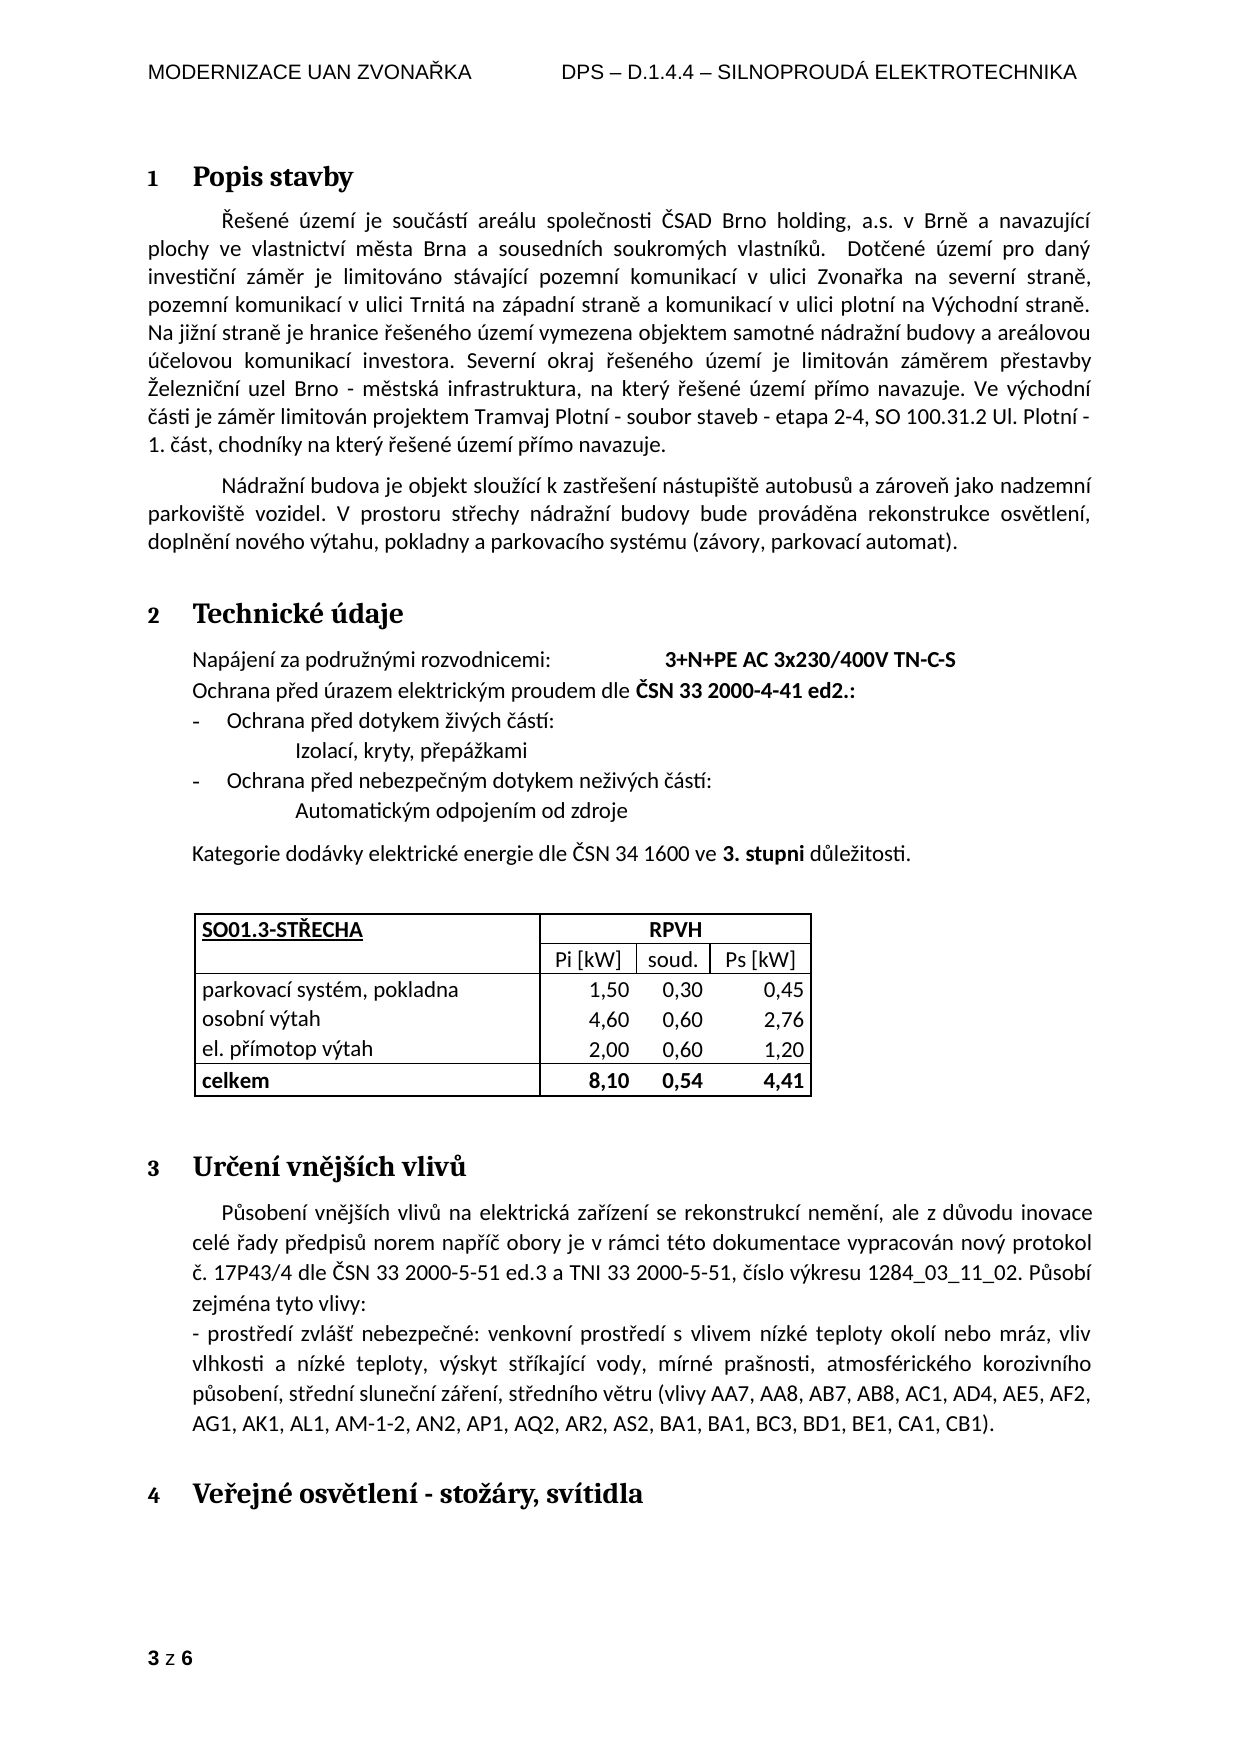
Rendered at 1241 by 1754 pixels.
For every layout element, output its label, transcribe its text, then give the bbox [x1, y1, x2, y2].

table_cell 0,30 [636, 974, 710, 1003]
text Řešené území je součástí areálu společnosti ČSAD Brno holding, a.s. v Brně a navazující plochy ve vlastnictví města Brna a sousedních soukromých vlastníků. Dotčené území pro daný investiční záměr je limitováno stávající pozemní komunikací v ulici Zvonařka na severní straně, pozemní komunikací v ulici Trnitá na západní straně a komunikací v ulici plotní na Východní straně. Na jižní straně je hranice řešeného území vymezena objektem samotné nádražní budovy a areálovou účelovou komunikací investora. Severní okraj řešeného území je limitován záměrem přestavby Železniční uzel Brno - městská infrastruktura, na který řešené území přímo navazuje. Ve východní části je záměr limitován projektem Tramvaj Plotní - soubor staveb - etapa 2-4, SO 100.31.2 Ul. Plotní - 1. část, chodníky na který řešené území přímo navazuje. [148, 206, 1093, 458]
text Kategorie dodávky elektrické energie dle ČSN 34 1600 ve 3. stupni důležitosti. [192, 837, 1093, 867]
table_cell 4,60 [541, 1003, 636, 1033]
table_cell el. přímotop výtah [196, 1033, 539, 1063]
table_cell 2,00 [541, 1033, 636, 1063]
table_cell 4,41 [710, 1064, 810, 1094]
list Ochrana před nebezpečným dotykem neživých částí: [192, 764, 1093, 794]
list Ochrana před dotykem živých částí: [192, 704, 1093, 734]
table_cell osobní výtah [196, 1003, 539, 1033]
table_cell 2,76 [710, 1003, 810, 1033]
table_cell 8,10 [541, 1064, 636, 1094]
subtitle Popis stavby [148, 160, 1093, 194]
table_cell 0,54 [636, 1064, 710, 1094]
subtitle Určení vnějších vlivů [148, 1150, 1093, 1184]
table_cell 0,60 [636, 1003, 710, 1033]
table_cell 0,45 [710, 974, 810, 1003]
table_cell [196, 943, 539, 973]
table_cell 1,50 [541, 974, 636, 1003]
table_cell Pi [kW] [541, 944, 636, 973]
text Izolací, kryty, přepážkami [266, 734, 1093, 764]
text Působení vnějších vlivů na elektrická zařízení se rekonstrukcí nemění, ale z důvodu inovace celé řady předpisů norem napříč obory je v rámci této dokumentace vypracován nový protokol č. 17P43/4 dle ČSN 33 2000-5-51 ed.3 a TNI 33 2000-5-51, číslo výkresu 1284_03_11_02. Působí zejména tyto vlivy: [192, 1196, 1093, 1317]
table_cell Ps [kW] [711, 944, 810, 973]
table_cell soud. [637, 944, 709, 973]
table_header RPVH [541, 915, 810, 943]
text Napájení za podružnými rozvodnicemi: 3+N+PE AC 3x230/400V TN-C-S [192, 643, 1093, 674]
table_header SO01.3-STŘECHA [196, 915, 539, 943]
text Ochrana před úrazem elektrickým proudem dle ČSN 33 2000-4-41 ed2.: [192, 674, 1093, 704]
subtitle Technické údaje [148, 597, 1093, 631]
subtitle Veřejné osvětlení - stožáry, svítidla [148, 1478, 1093, 1511]
table_cell parkovací systém, pokladna [196, 974, 539, 1003]
text - prostředí zvlášť nebezpečné: venkovní prostředí s vlivem nízké teploty okolí nebo mráz, vliv vlhkosti a nízké teploty, výskyt stříkající vody, mírné prašnosti, atmosférického korozivního působení, střední sluneční záření, středního větru (vlivy AA7, AA8, AB7, AB8, AC1, AD4, AE5, AF2, AG1, AK1, AL1, AM-1-2, AN2, AP1, AQ2, AR2, AS2, BA1, BA1, BC3, BD1, BE1, CA1, CB1). [192, 1317, 1093, 1437]
text Nádražní budova je objekt sloužící k zastřešení nástupiště autobusů a zároveň jako nadzemní parkoviště vozidel. V prostoru střechy nádražní budovy bude prováděna rekonstrukce osvětlení, doplnění nového výtahu, pokladny a parkovacího systému (závory, parkovací automat). [148, 471, 1093, 555]
table_cell 1,20 [710, 1033, 810, 1063]
table_cell celkem [196, 1064, 539, 1094]
table_cell 0,60 [636, 1033, 710, 1063]
text Automatickým odpojením od zdroje [295, 794, 1093, 824]
